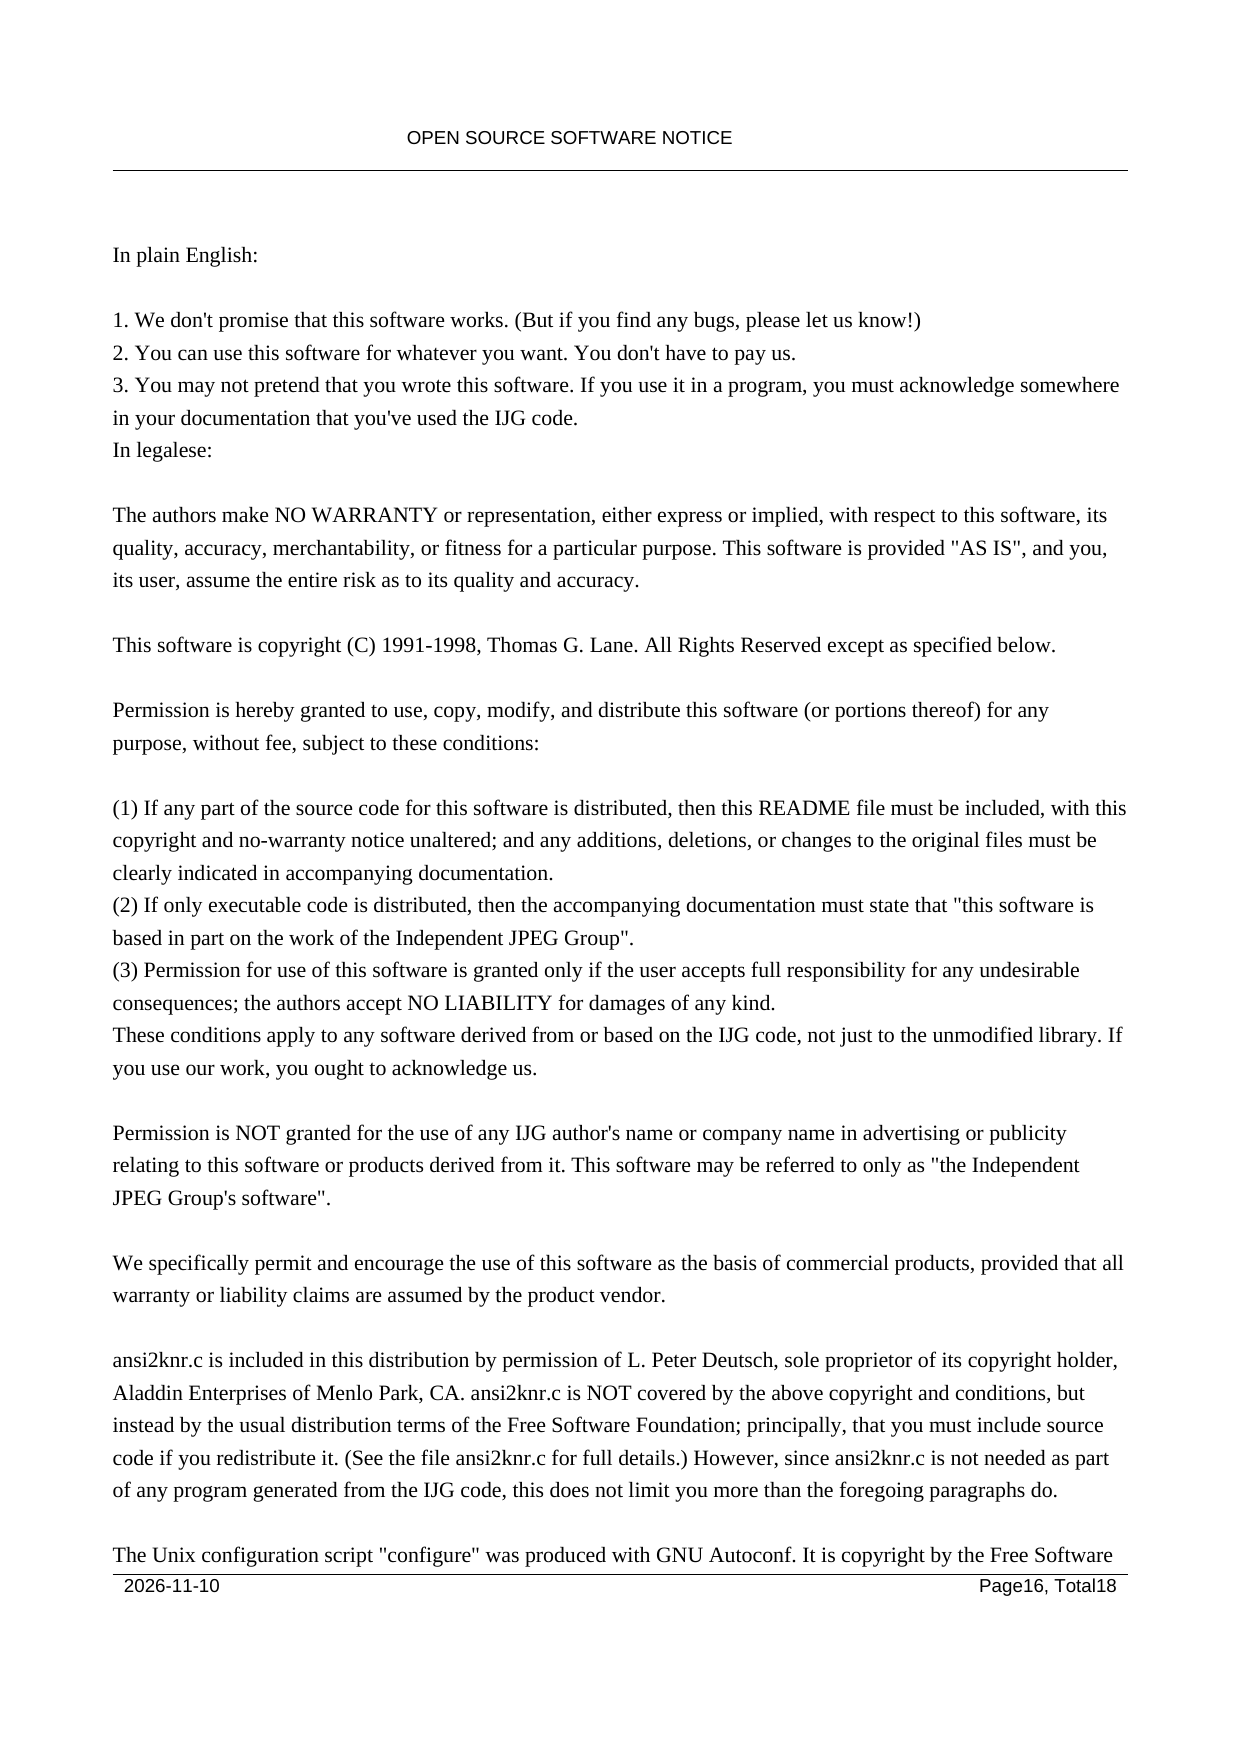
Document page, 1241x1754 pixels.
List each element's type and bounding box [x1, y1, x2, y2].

text [112, 206, 1128, 1571]
